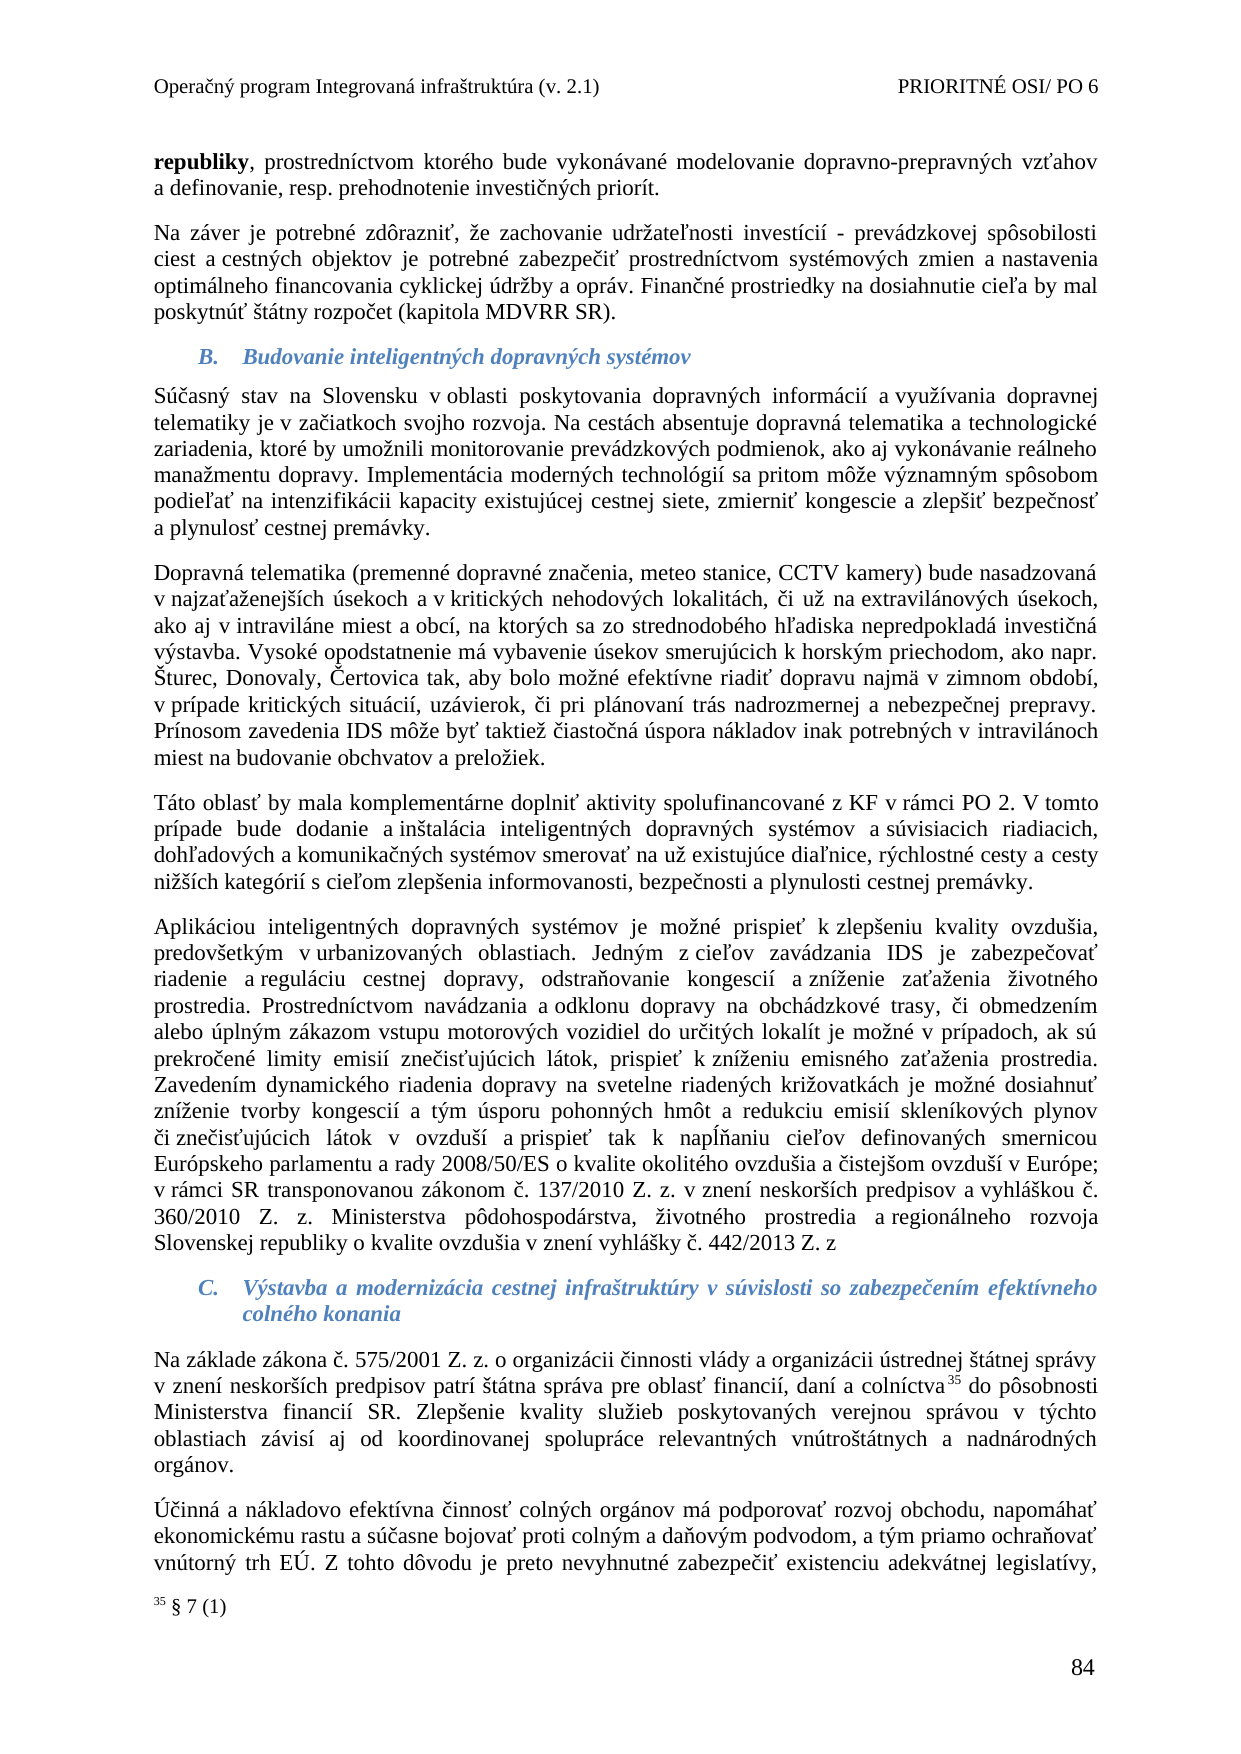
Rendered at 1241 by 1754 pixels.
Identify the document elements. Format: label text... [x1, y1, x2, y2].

list Výstavba a modernizácia cestnej infraštruktúry v súvislosti so zabezpečením efektívneho colného konania [198, 1274, 1098, 1327]
text Dopravná telematika (premenné dopravné značenia, meteo stanice, CCTV kamery) bude nasadzovaná v najzaťaženejších úsekoch a v kritických nehodových lokalitách, či už na extravilánových úsekoch, ako aj v intraviláne miest a obcí, na ktorých sa zo strednodobého hľadiska nepredpokladá investičná výstavba. Vysoké opodstatnenie má vybavenie úsekov smerujúcich k horským priechodom, ako napr. Šturec, Donovaly, Čertovica tak, aby bolo možné efektívne riadiť dopravu najmä v zimnom období, v prípade kritických situácií, uzávierok, či pri plánovaní trás nadrozmernej a nebezpečnej prepravy. Prínosom zavedenia IDS môže byť taktiež čiastočná úspora nákladov inak potrebných v intravilánoch miest na budovanie obchvatov a preložiek. [153, 559, 1098, 770]
text Súčasný stav na Slovensku v oblasti poskytovania dopravných informácií a využívania dopravnej telematiky je v začiatkoch svojho rozvoja. Na cestách absentuje dopravná telematika a technologické zariadenia, ktoré by umožnili monitorovanie prevádzkových podmienok, ako aj vykonávanie reálneho manažmentu dopravy. Implementácia moderných technológií sa pritom môže významným spôsobom podieľať na intenzifikácii kapacity existujúcej cestnej siete, zmierniť kongescie a zlepšiť bezpečnosť a plynulosť cestnej premávky. [153, 382, 1098, 540]
list Budovanie inteligentných dopravných systémov [198, 343, 1098, 370]
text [153, 148, 1098, 200]
text Na základe zákona č. 575/2001 Z. z. o organizácii činnosti vlády a organizácii ústrednej štátnej správy v znení neskorších predpisov patrí štátna správa pre oblasť financií, daní a colníctva do pôsobnosti Ministerstva financií SR. Zlepšenie kvality služieb poskytovaných verejnou správou v týchto oblastiach závisí aj od koordinovanej spolupráce relevantných vnútroštátnych a nadnárodných orgánov. [153, 1346, 1098, 1477]
text Táto oblasť by mala komplementárne doplniť aktivity spolufinancované z KF v rámci PO 2. V tomto prípade bude dodanie a inštalácia inteligentných dopravných systémov a súvisiacich riadiacich, dohľadových a komunikačných systémov smerovať na už existujúce diaľnice, rýchlostné cesty a cesty nižších kategórií s cieľom zlepšenia informovanosti, bezpečnosti a plynulosti cestnej premávky. [153, 789, 1098, 894]
text Aplikáciou inteligentných dopravných systémov je možné prispieť k zlepšeniu kvality ovzdušia, predovšetkým v urbanizovaných oblastiach. Jedným z cieľov zavádzania IDS je zabezpečovať riadenie a reguláciu cestnej dopravy, odstraňovanie kongescií a zníženie zaťaženia životného prostredia. Prostredníctvom navádzania a odklonu dopravy na obchádzkové trasy, či obmedzením alebo úplným zákazom vstupu motorových vozidiel do určitých lokalít je možné v prípadoch, ak sú prekročené limity emisií znečisťujúcich látok, prispieť k zníženiu emisného zaťaženia prostredia. Zavedením dynamického riadenia dopravy na svetelne riadených križovatkách je možné dosiahnuť zníženie tvorby kongescií a tým úsporu pohonných hmôt a redukciu emisií skleníkových plynov či znečisťujúcich látok v ovzduší a prispieť tak k napĺňaniu cieľov definovaných smernicou Európskeho parlamentu a rady 2008/50/ES o kvalite okolitého ovzdušia a čistejšom ovzduší v Európe; v rámci SR transponovanou zákonom č. 137/2010 Z. z. v znení neskorších predpisov a vyhláškou č. 360/2010 Z. z. Ministerstva pôdohospodárstva, životného prostredia a regionálneho rozvoja Slovenskej republiky o kvalite ovzdušia v znení vyhlášky č. 442/2013 Z. z [153, 913, 1098, 1255]
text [153, 1496, 1098, 1575]
text Na záver je potrebné zdôrazniť, že zachovanie udržateľnosti investícií - prevádzkovej spôsobilosti ciest a cestných objektov je potrebné zabezpečiť prostredníctvom systémových zmien a nastavenia optimálneho financovania cyklickej údržby a opráv. Finančné prostriedky na dosiahnutie cieľa by mal poskytnúť štátny rozpočet (kapitola MDVRR SR). [153, 219, 1098, 324]
